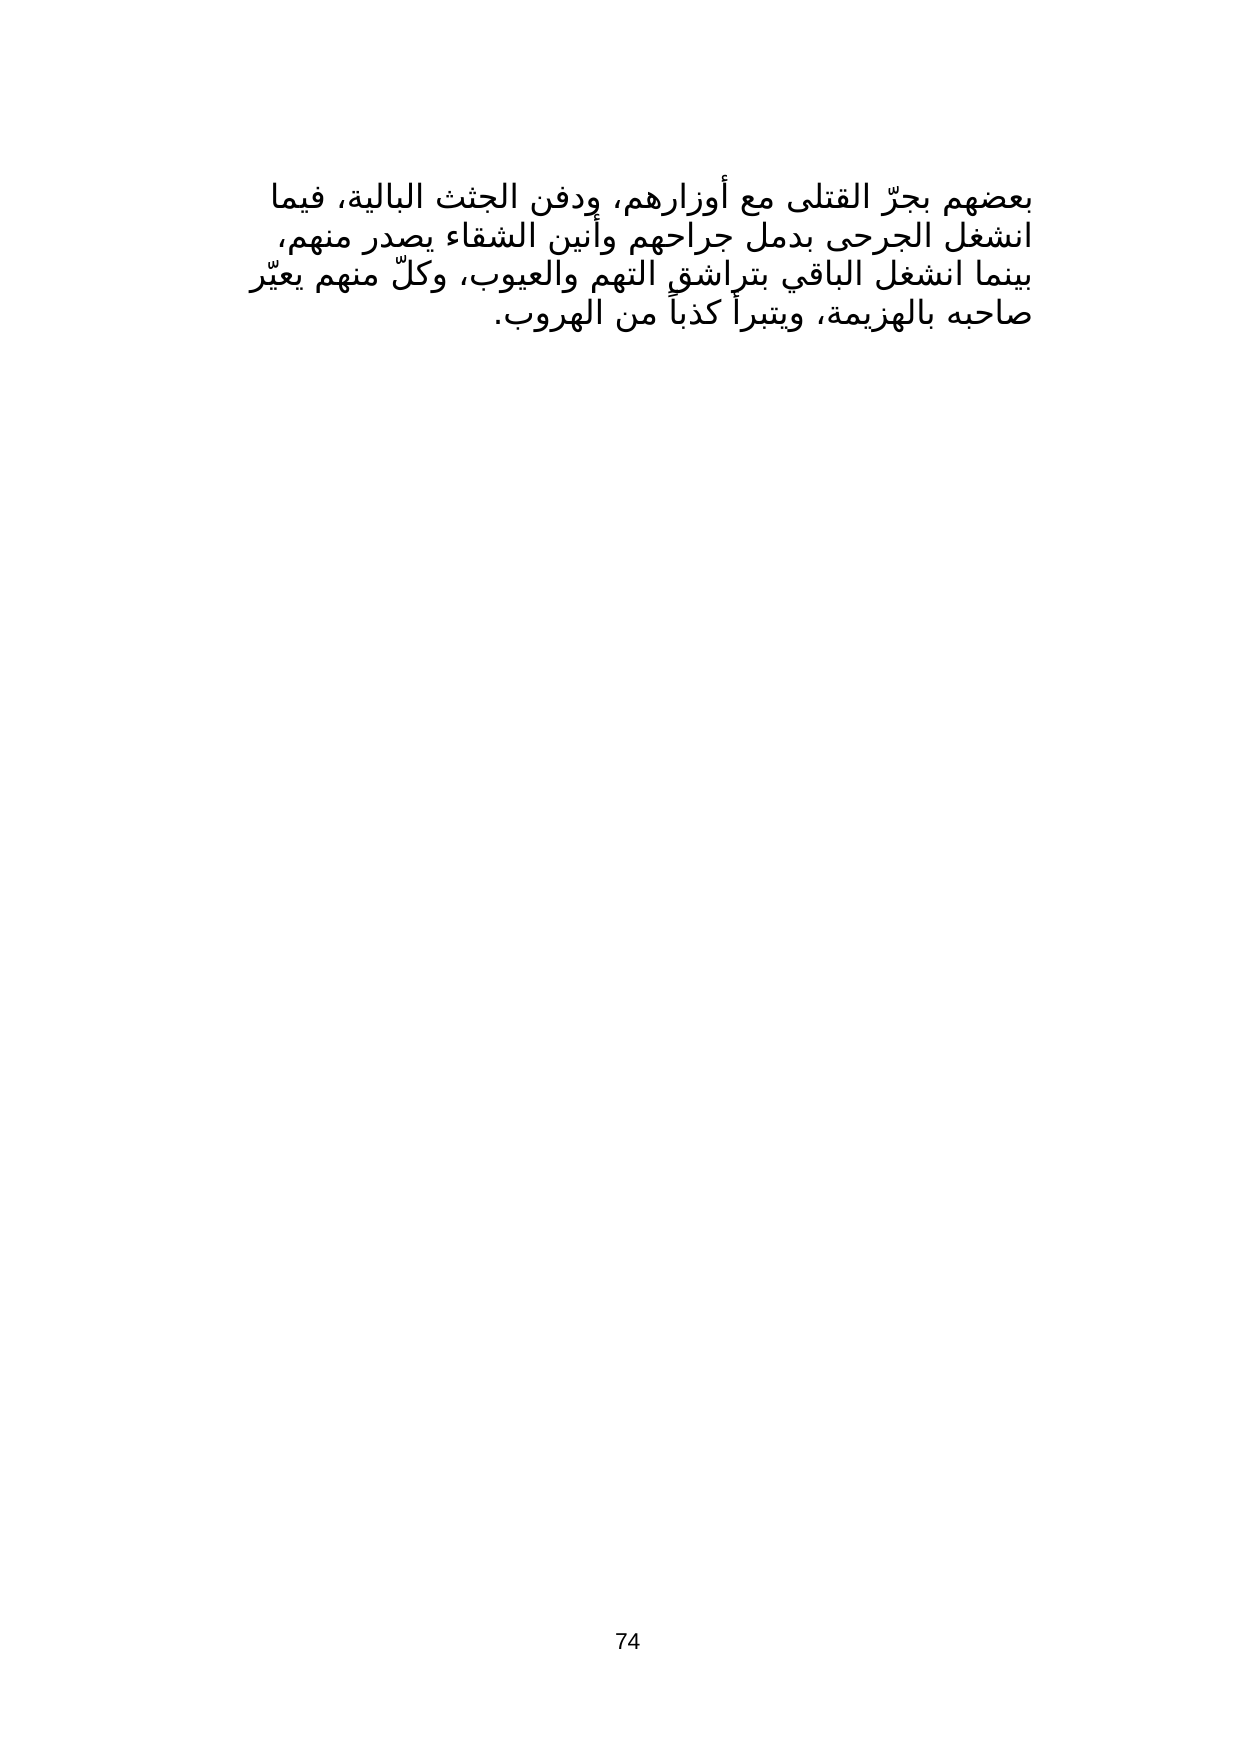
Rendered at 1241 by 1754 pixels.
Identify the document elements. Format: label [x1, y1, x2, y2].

text [222, 177, 1033, 333]
